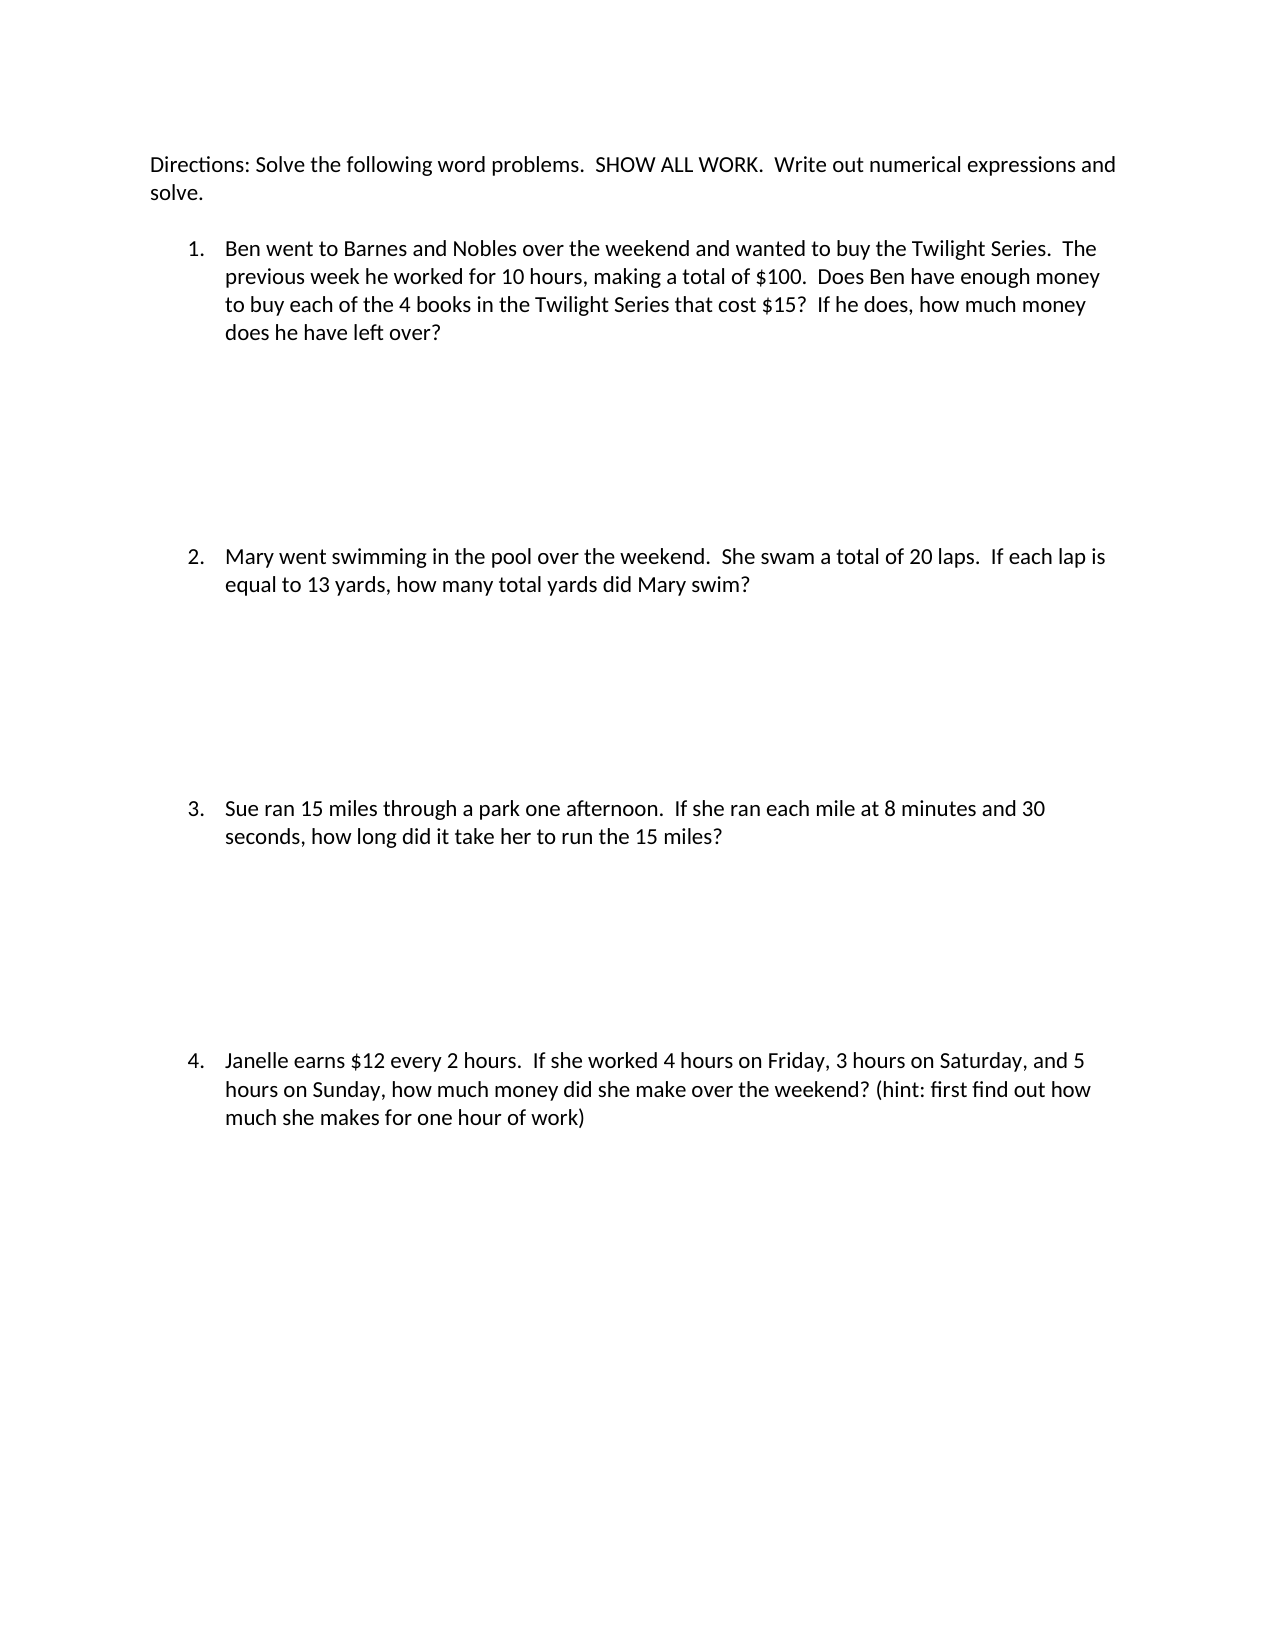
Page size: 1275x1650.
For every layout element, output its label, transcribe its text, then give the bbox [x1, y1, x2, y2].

list Janelle earns $12 every 2 hours. If she worked 4 hours on Friday, 3 hours on Saturday, and 5 hours on Sunday, how much money did she make over the weekend? (hint: first find out how much she makes for one hour of work) [187, 1047, 1125, 1131]
text Directions: Solve the following word problems. SHOW ALL WORK. Write out numerical expressions and solve. [150, 150, 1125, 206]
list Mary went swimming in the pool over the weekend. She swam a total of 20 laps. If each lap is equal to 13 yards, how many total yards did Mary swim? [187, 542, 1125, 598]
list Sue ran 15 miles through a park one afternoon. If she ran each mile at 8 minutes and 30 seconds, how long did it take her to run the 15 miles? [187, 794, 1125, 851]
list Ben went to Barnes and Nobles over the weekend and wanted to buy the Twilight Series. The previous week he worked for 10 hours, making a total of $100. Does Ben have enough money to buy each of the 4 books in the Twilight Series that cost $15? If he does, how much money does he have left over? [187, 234, 1125, 346]
